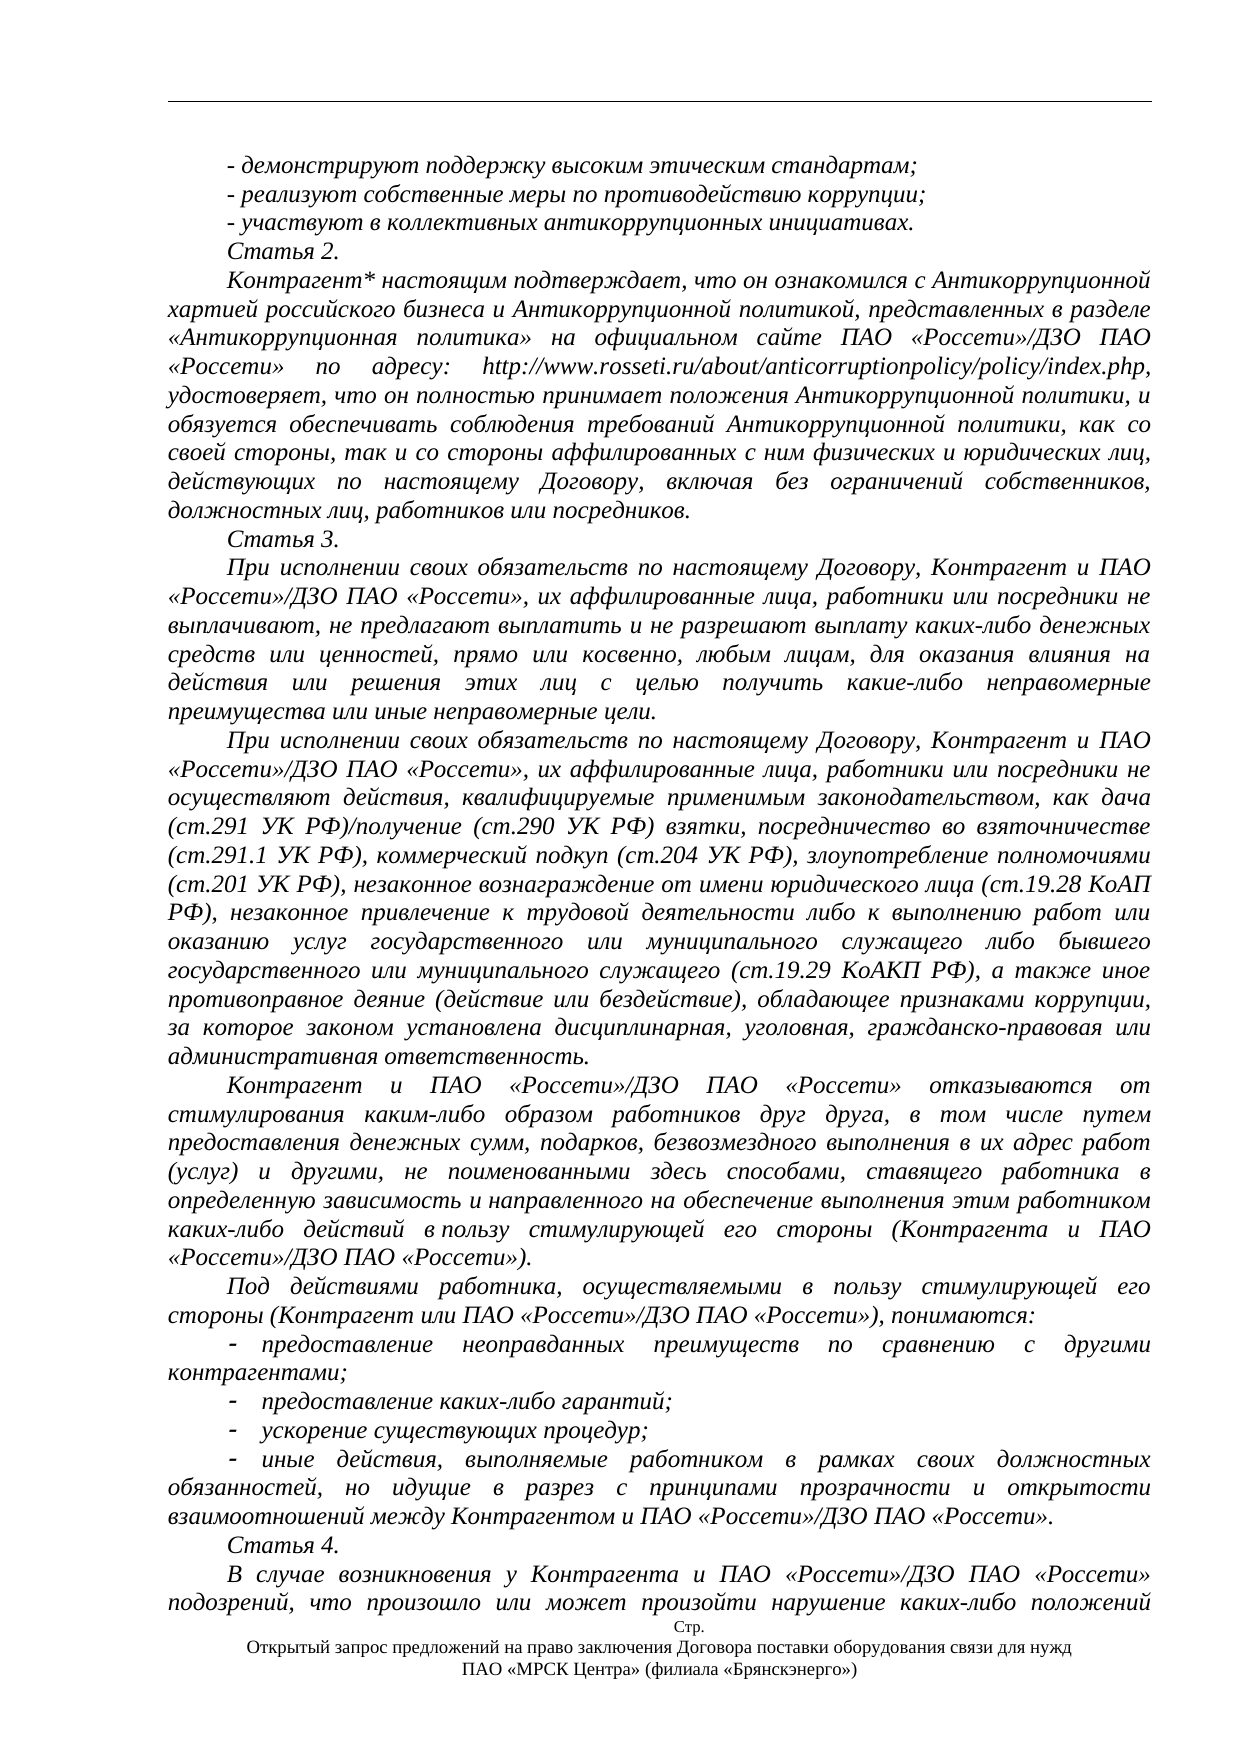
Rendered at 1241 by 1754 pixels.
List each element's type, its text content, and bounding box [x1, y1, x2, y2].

text - участвуют в коллективных антикоррупционных инициативах. [168, 207, 1152, 236]
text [168, 1559, 1152, 1616]
text Контрагент* настоящим подтверждает, что он ознакомился с Антикоррупционной хартией российского бизнеса и Антикоррупционной политикой, представленных в разделе «Антикоррупционная политика» на официальном сайте ПАО «Россети»/ДЗО ПАО «Россети» по адресу: http://www.rosseti.ru/about/anticorruptionpolicy/policy/index.php, удостоверяет, что он полностью принимает положения Антикоррупционной политики, и обязуется обеспечивать соблюдения требований Антикоррупционной политики, как со своей стороны, так и со стороны аффилированных с ним физических и юридических лиц, действующих по настоящему Договору, включая без ограничений собственников, должностных лиц, работников или посредников. [168, 265, 1152, 524]
list ускорение существующих процедур; [168, 1415, 1152, 1444]
list предоставление неоправданных преимуществ по сравнению с другими контрагентами; [168, 1329, 1152, 1386]
text - реализуют собственные меры по противодействию коррупции; [168, 179, 1152, 207]
text Контрагент и ПАО «Россети»/ДЗО ПАО «Россети» отказываются от стимулирования каким-либо образом работников друг друга, в том числе путем предоставления денежных сумм, подарков, безвозмездного выполнения в их адрес работ (услуг) и другими, не поименованными здесь способами, ставящего работника в определенную зависимость и направленного на обеспечение выполнения этим работником каких-либо действий в пользу стимулирующей его стороны (Контрагента и ПАО «Россети»/ДЗО ПАО «Россети»). [168, 1070, 1152, 1271]
list предоставление каких-либо гарантий; [168, 1386, 1152, 1415]
text - демонстрируют поддержку высоким этическим стандартам; [168, 150, 1152, 179]
text Под действиями работника, осуществляемыми в пользу стимулирующей его стороны (Контрагент или ПАО «Россети»/ДЗО ПАО «Россети»), понимаются: [168, 1271, 1152, 1329]
text Статья 3. [168, 524, 1152, 552]
text Статья 2. [168, 236, 1152, 265]
text При исполнении своих обязательств по настоящему Договору, Контрагент и ПАО «Россети»/ДЗО ПАО «Россети», их аффилированные лица, работники или посредники не осуществляют действия, квалифицируемые применимым законодательством, как дача (ст.291 УК РФ)/получение (ст.290 УК РФ) взятки, посредничество во взяточничестве (ст.291.1 УК РФ), коммерческий подкуп (ст.204 УК РФ), злоупотребление полномочиями (ст.201 УК РФ), незаконное вознаграждение от имени юридического лица (ст.19.28 КоАП РФ), незаконное привлечение к трудовой деятельности либо к выполнению работ или оказанию услуг государственного или муниципального служащего либо бывшего государственного или муниципального служащего (ст.19.29 КоАКП РФ), а также иное противоправное деяние (действие или бездействие), обладающее признаками коррупции, за которое законом установлена дисциплинарная, уголовная, гражданско-правовая или административная ответственность. [168, 725, 1152, 1070]
list иные действия, выполняемые работником в рамках своих должностных обязанностей, но идущие в разрез с принципами прозрачности и открытости взаимоотношений между Контрагентом и ПАО «Россети»/ДЗО ПАО «Россети». [168, 1444, 1152, 1530]
text Статья 4. [168, 1530, 1152, 1559]
text При исполнении своих обязательств по настоящему Договору, Контрагент и ПАО «Россети»/ДЗО ПАО «Россети», их аффилированные лица, работники или посредники не выплачивают, не предлагают выплатить и не разрешают выплату каких-либо денежных средств или ценностей, прямо или косвенно, любым лицам, для оказания влияния на действия или решения этих лиц с целью получить какие-либо неправомерные преимущества или иные неправомерные цели. [168, 552, 1152, 725]
